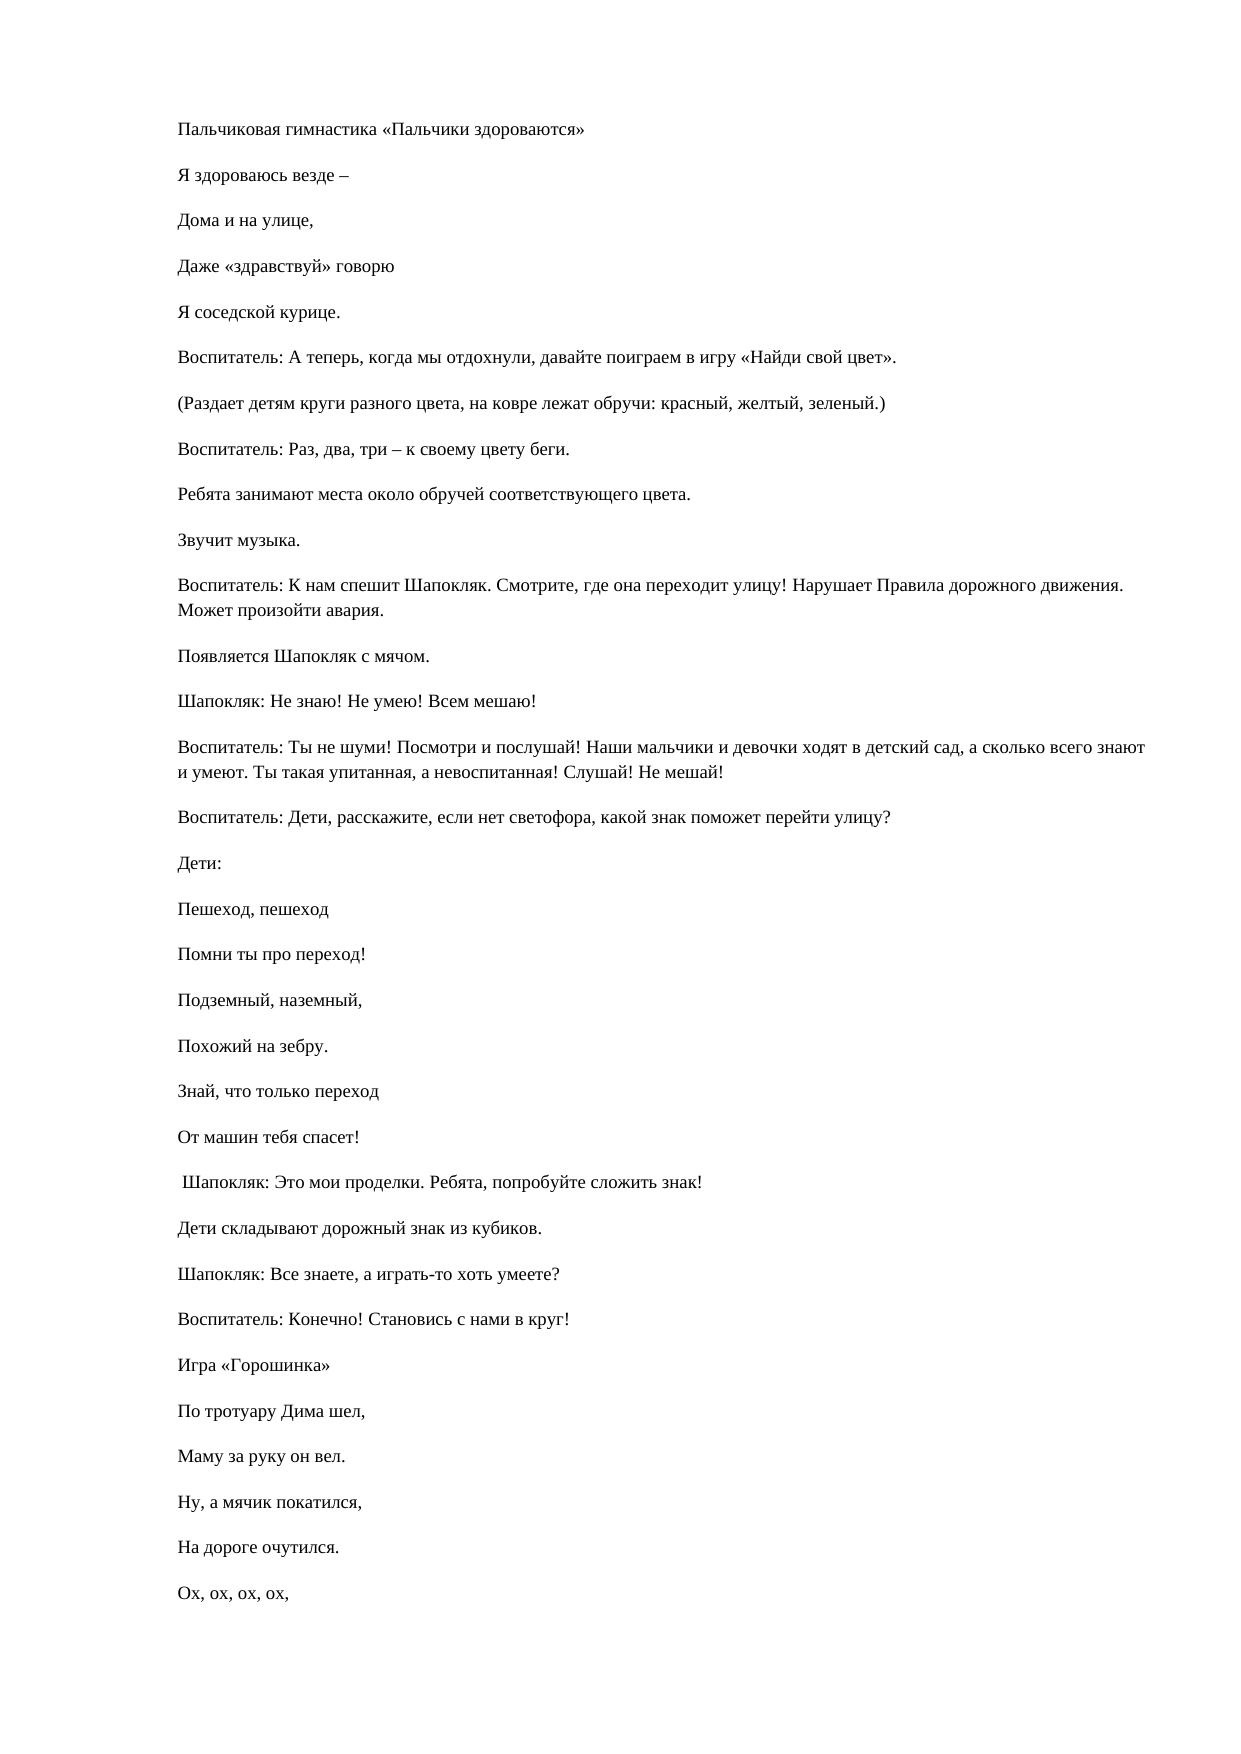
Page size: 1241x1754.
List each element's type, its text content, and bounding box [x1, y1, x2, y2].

text Ну, а мячик покатился, [177, 1491, 1152, 1512]
text На дороге очутился. [177, 1536, 1152, 1558]
text Пальчиковая гимнастика «Пальчики здороваются» [177, 118, 1152, 140]
text Звучит музыка. [177, 529, 1152, 550]
text Ох, ох, ох, ох, [177, 1582, 1152, 1604]
text Маму за руку он вел. [177, 1445, 1152, 1467]
text Пешеход, пешеход [177, 898, 1152, 919]
text Помни ты про переход! [177, 943, 1152, 965]
text Воспитатель: Раз, два, три – к своему цвету беги. [177, 437, 1152, 459]
text Появляется Шапокляк с мячом. [177, 645, 1152, 666]
text Шапокляк: Это мои проделки. Ребята, попробуйте сложить знак! [177, 1171, 1152, 1193]
text От машин тебя спасет! [177, 1126, 1152, 1147]
text Дети складывают дорожный знак из кубиков. [177, 1217, 1152, 1239]
text Дети: [177, 852, 1152, 874]
text (Раздает детям круги разного цвета, на ковре лежат обручи: красный, желтый, зеленый.) [177, 392, 1152, 413]
text Дома и на улице, [177, 209, 1152, 231]
text Воспитатель: Дети, расскажите, если нет светофора, какой знак поможет перейти улицу? [177, 806, 1152, 828]
text Шапокляк: Не знаю! Не умею! Всем мешаю! [177, 690, 1152, 712]
text Подземный, наземный, [177, 989, 1152, 1011]
text Даже «здравствуй» говорю [177, 255, 1152, 277]
text Я соседской курице. [177, 301, 1152, 322]
text Ребята занимают места около обручей соответствующего цвета. [177, 483, 1152, 505]
text Воспитатель: Конечно! Становись с нами в круг! [177, 1308, 1152, 1330]
text Воспитатель: Ты не шуми! Посмотри и послушай! Наши мальчики и девочки ходят в детский сад, а сколько всего знают и умеют. Ты такая упитанная, а невоспитанная! Слушай! Не мешай! [177, 736, 1152, 782]
text Похожий на зебру. [177, 1034, 1152, 1056]
text Знай, что только переход [177, 1080, 1152, 1102]
text Воспитатель: А теперь, когда мы отдохнули, давайте поиграем в игру «Найди свой цвет». [177, 346, 1152, 368]
text Игра «Горошинка» [177, 1354, 1152, 1376]
text Воспитатель: К нам спешит Шапокляк. Смотрите, где она переходит улицу! Нарушает Правила дорожного движения. Может произойти авария. [177, 574, 1152, 621]
text По тротуару Дима шел, [177, 1399, 1152, 1421]
text Я здороваюсь везде – [177, 164, 1152, 185]
text Шапокляк: Все знаете, а играть-то хоть умеете? [177, 1263, 1152, 1284]
